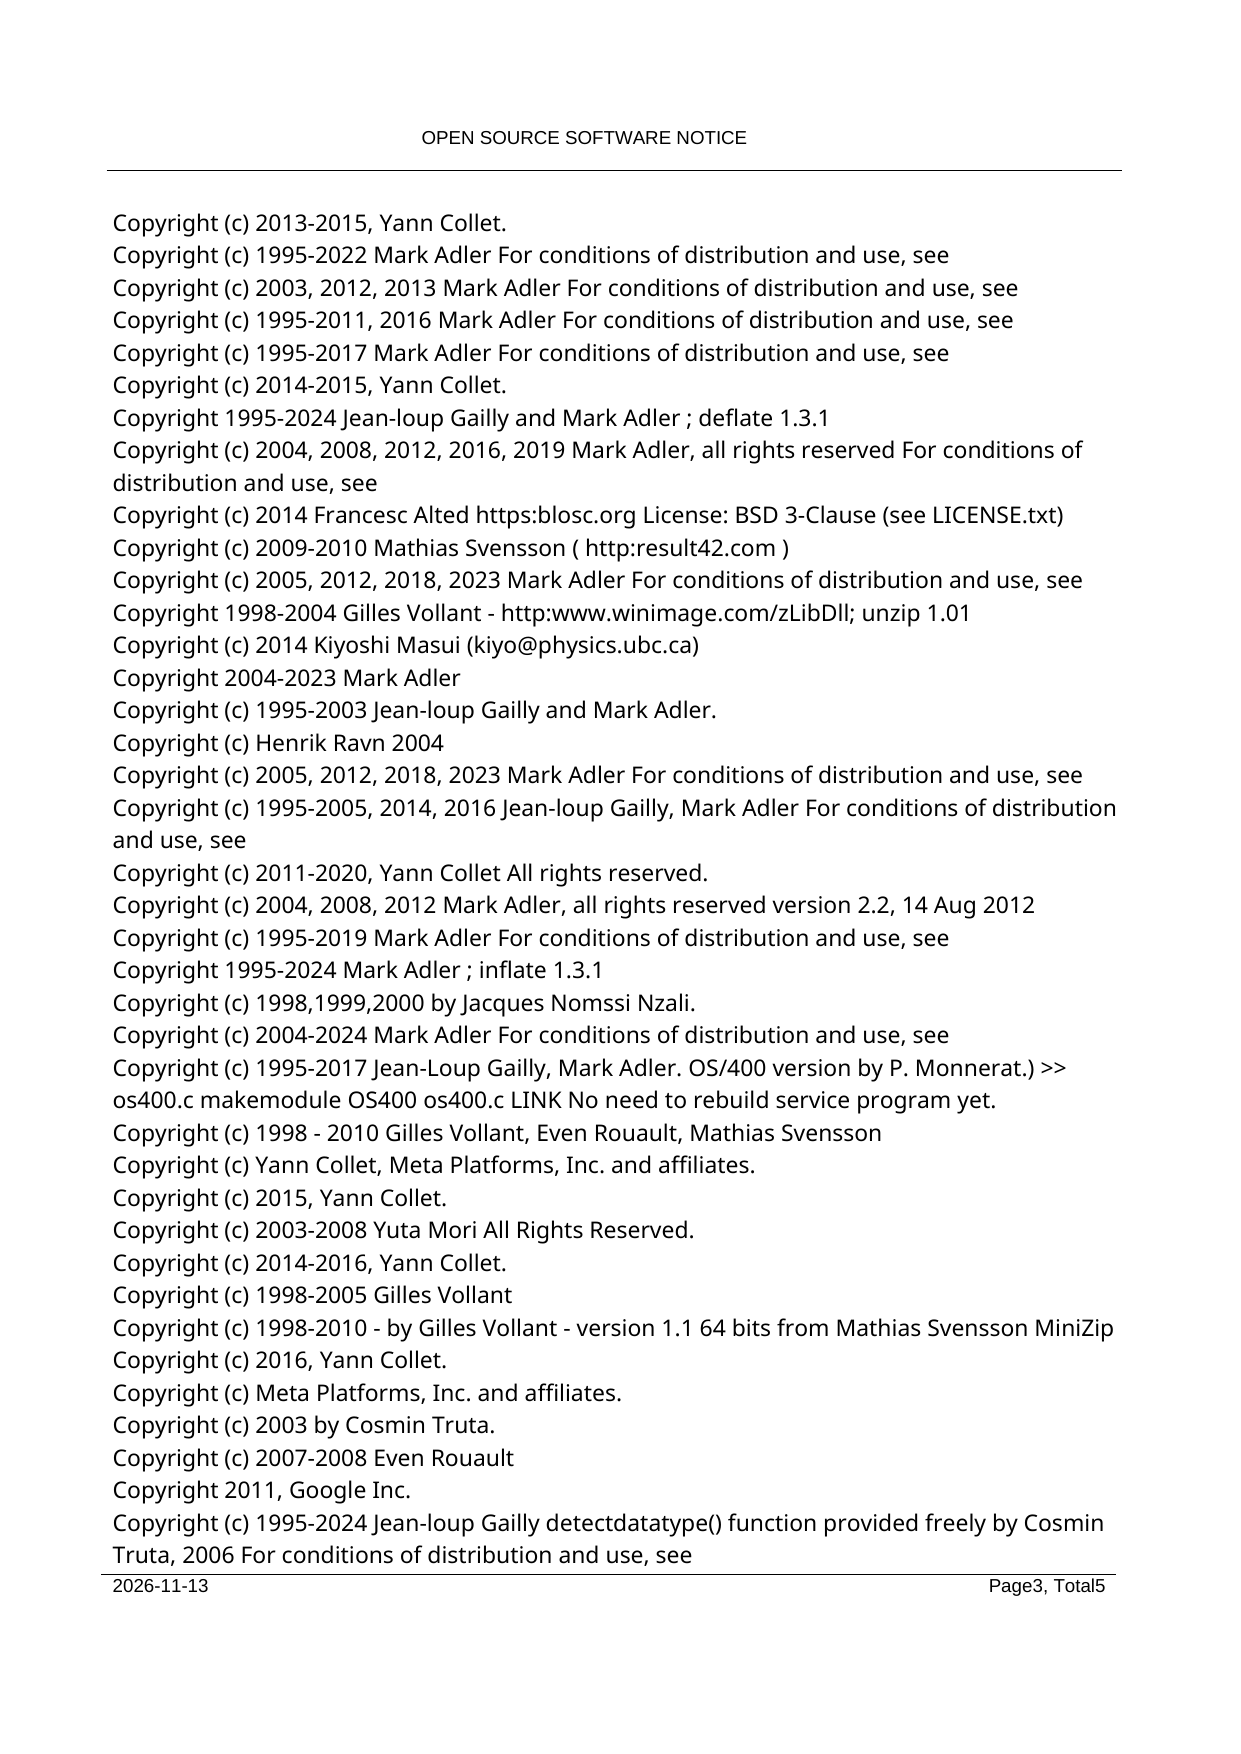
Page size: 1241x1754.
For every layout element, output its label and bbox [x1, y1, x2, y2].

text [112, 206, 1128, 1571]
